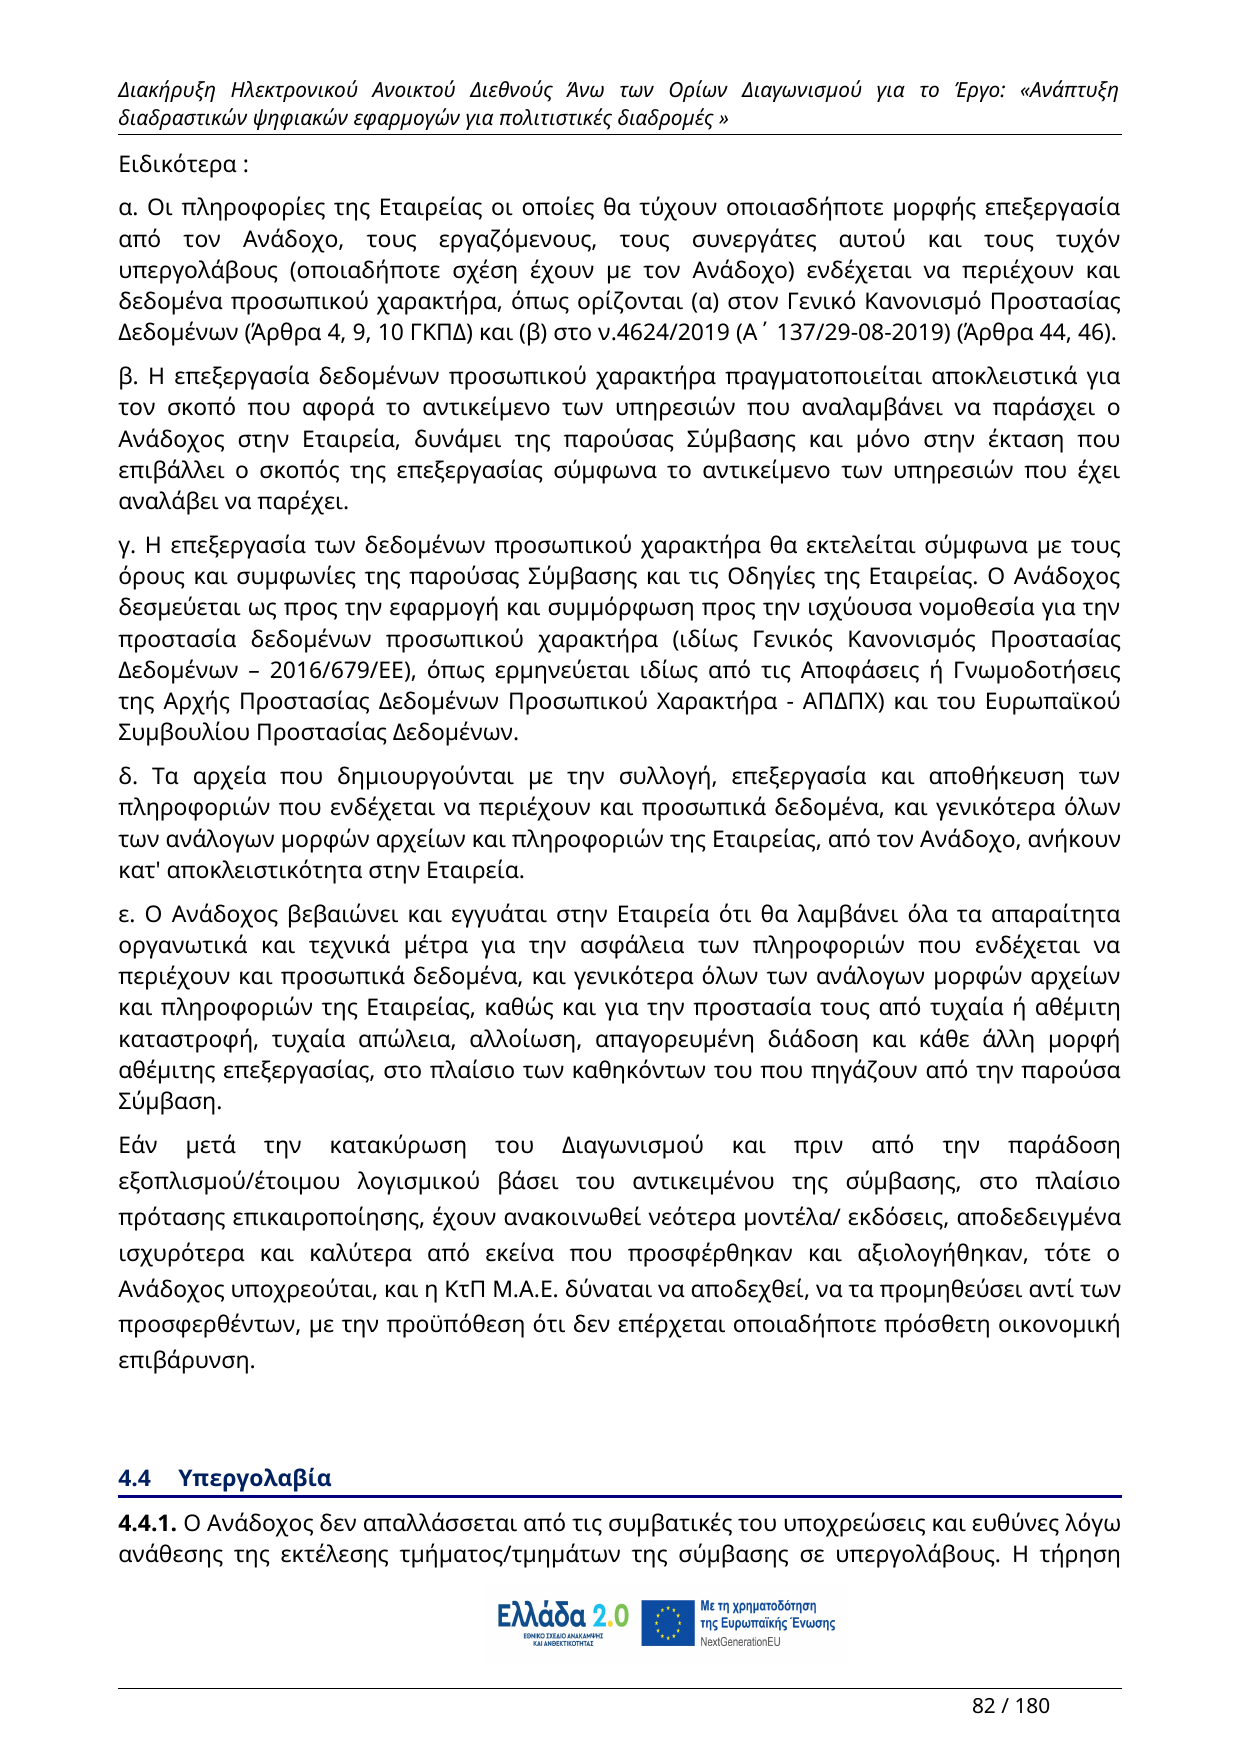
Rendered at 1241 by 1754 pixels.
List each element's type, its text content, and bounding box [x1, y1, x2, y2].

subtitle Υπεργολαβία [118, 1462, 1122, 1495]
text Εάν μετά την κατακύρωση του Διαγωνισμού και πριν από την παράδοση εξοπλισμού/έτοιμου λογισμικού βάσει του αντικειμένου της σύμβασης, στο πλαίσιο πρότασης επικαιροποίησης, έχουν ανακοινωθεί νεότερα μοντέλα/ εκδόσεις, αποδεδειγμένα ισχυρότερα και καλύτερα από εκείνα που προσφέρθηκαν και αξιολογήθηκαν, τότε ο Ανάδοχος υποχρεούται, και η ΚτΠ Μ.Α.Ε. δύναται να αποδεχθεί, να τα προμηθεύσει αντί των προσφερθέντων, με την προϋπόθεση ότι δεν επέρχεται οποιαδήποτε πρόσθετη οικονομική επιβάρυνση. [118, 1129, 1122, 1376]
text ε. Ο Ανάδοχος βεβαιώνει και εγγυάται στην Εταιρεία ότι θα λαμβάνει όλα τα απαραίτητα οργανωτικά και τεχνικά μέτρα για την ασφάλεια των πληροφοριών που ενδέχεται να περιέχουν και προσωπικά δεδομένα, και γενικότερα όλων των ανάλογων μορφών αρχείων και πληροφοριών της Εταιρείας, καθώς και για την προστασία τους από τυχαία ή αθέμιτη καταστροφή, τυχαία απώλεια, αλλοίωση, απαγορευμένη διάδοση και κάθε άλλη μορφή αθέμιτης επεξεργασίας, στο πλαίσιο των καθηκόντων του που πηγάζουν από την παρούσα Σύμβαση. [118, 897, 1122, 1116]
text β. Η επεξεργασία δεδομένων προσωπικού χαρακτήρα πραγματοποιείται αποκλειστικά για τον σκοπό που αφορά το αντικείμενο των υπηρεσιών που αναλαμβάνει να παράσχει ο Ανάδοχος στην Εταιρεία, δυνάμει της παρούσας Σύμβασης και μόνο στην έκταση που επιβάλλει ο σκοπός της επεξεργασίας σύμφωνα το αντικείμενο των υπηρεσιών που έχει αναλάβει να παρέχει. [118, 360, 1122, 516]
text Ειδικότερα : [118, 147, 1122, 179]
text γ. Η επεξεργασία των δεδομένων προσωπικού χαρακτήρα θα εκτελείται σύμφωνα με τους όρους και συμφωνίες της παρούσας Σύμβασης και τις Οδηγίες της Εταιρείας. Ο Ανάδοχος δεσμεύεται ως προς την εφαρμογή και συμμόρφωση προς την ισχύουσα νομοθεσία για την προστασία δεδομένων προσωπικού χαρακτήρα (ιδίως Γενικός Κανονισμός Προστασίας Δεδομένων – 2016/679/ΕΕ), όπως ερμηνεύεται ιδίως από τις Αποφάσεις ή Γνωμοδοτήσεις της Αρχής Προστασίας Δεδομένων Προσωπικού Χαρακτήρα - ΑΠΔΠΧ) και του Ευρωπαϊκού Συμβουλίου Προστασίας Δεδομένων. [118, 529, 1122, 747]
text α. Οι πληροφορίες της Εταιρείας οι οποίες θα τύχουν οποιασδήποτε μορφής επεξεργασία από τον Ανάδοχο, τους εργαζόμενους, τους συνεργάτες αυτού και τους τυχόν υπεργολάβους (οποιαδήποτε σχέση έχουν με τον Ανάδοχο) ενδέχεται να περιέχουν και δεδομένα προσωπικού χαρακτήρα, όπως ορίζονται (α) στον Γενικό Κανονισμό Προστασίας Δεδομένων (Άρθρα 4, 9, 10 ΓΚΠΔ) και (β) στο ν.4624/2019 (Α΄ 137/29-08-2019) (Άρθρα 44, 46). [118, 191, 1122, 347]
picture [485, 1583, 848, 1663]
text δ. Τα αρχεία που δημιουργούνται με την συλλογή, επεξεργασία και αποθήκευση των πληροφοριών που ενδέχεται να περιέχουν και προσωπικά δεδομένα, και γενικότερα όλων των ανάλογων μορφών αρχείων και πληροφοριών της Εταιρείας, από τον Ανάδοχο, ανήκουν κατ' αποκλειστικότητα στην Εταιρεία. [118, 760, 1122, 885]
